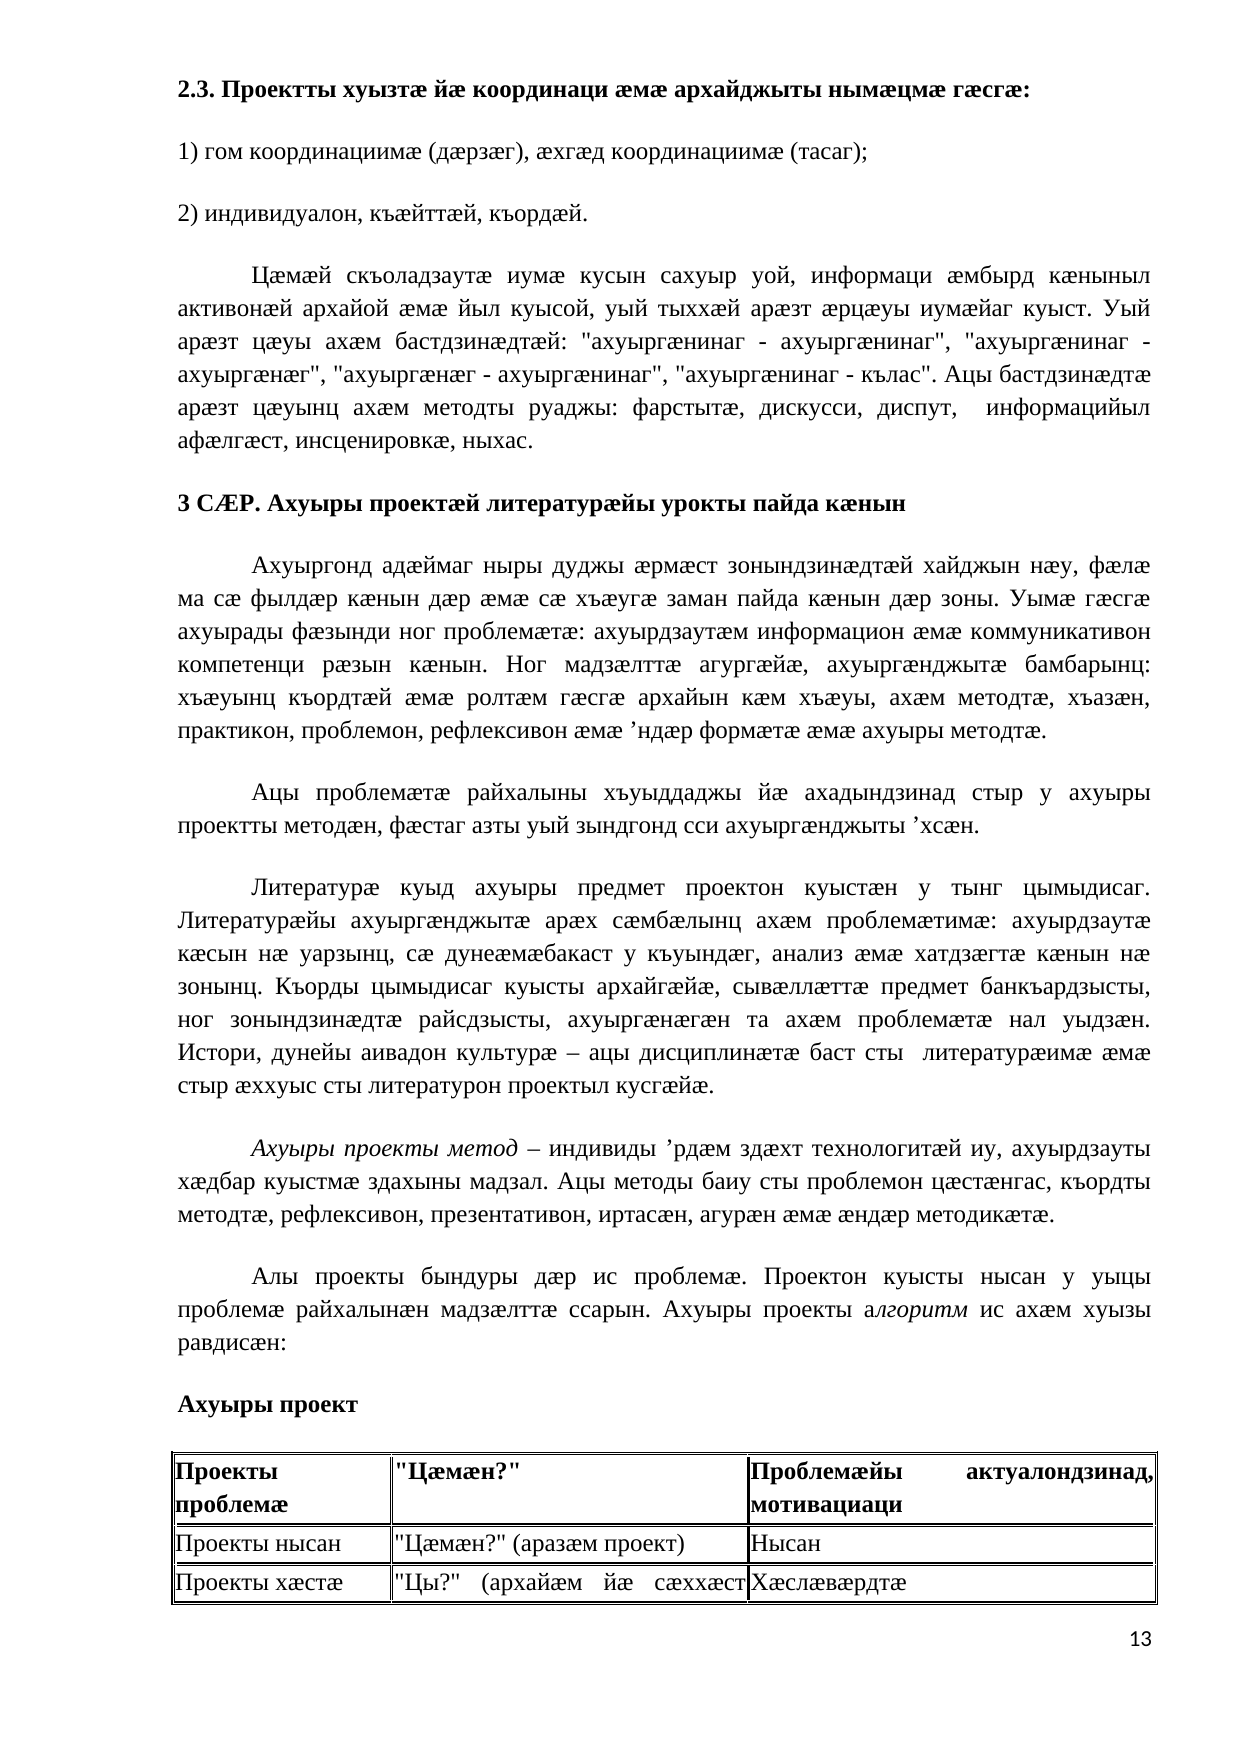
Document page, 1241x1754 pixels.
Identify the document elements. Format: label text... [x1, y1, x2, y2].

text Цæмæй скъоладзаутæ иумæ кусын сахуыр уой, информаци æмбырд кæныныл активонæй архайой æмæ йыл куысой, уый тыххæй арæзт æрцæуы иумæйаг куыст. Уый арæзт цæуы ахæм бастдзинæдтæй: "ахуыргæнинаг - ахуыргæнинаг", "ахуыргæнинаг - ахуыргæнæг", "ахуыргæнæг - ахуыргæнинаг", "ахуыргæнинаг - кълас". Ацы бастдзинæдтæ арæзт цæуынц ахæм методты руаджы: фарстытæ, дискусси, диспут, информацийыл афæлгæст, инсценировкæ, ныхас. [177, 260, 1152, 454]
table_cell "Цæмæн?" (аразæм проект) [393, 1527, 747, 1562]
table_cell Проекты нысан [175, 1523, 390, 1562]
table_header Проблемæйы актуалондзинад, мотивациаци [748, 1455, 1155, 1523]
text Алы проекты бындуры дæр ис проблемæ. Проектон куысты нысан у уыцы проблемæ райхалынæн мадзæлттæ ссарын. Ахуыры проекты алгоритм ис ахæм хуызы равдисæн: [177, 1261, 1152, 1356]
table_header Проекты проблемæ [175, 1455, 392, 1523]
text Ацы проблемæтæ райхалыны хъуыддаджы йæ ахадындзинад стыр у ахуыры проектты методæн, фæстаг азты уый зындгонд сси ахуыргæнджыты ’хсæн. [177, 777, 1152, 839]
text 3 СÆР. Ахуыры проектæй литературæйы урокты пайда кæнын [177, 488, 1152, 516]
table_header "Цæмæн?" [392, 1453, 748, 1523]
table_cell Хæслæвæрдтæ [748, 1562, 1155, 1601]
table_cell Проекты хæстæ [175, 1562, 392, 1601]
text 2.3. Проектты хуызтæ йæ координаци æмæ архайджыты нымæцмæ гæсгæ: [177, 74, 1152, 103]
table_cell Нысан [750, 1523, 1155, 1562]
text Ахуыргонд адæймаг ныры дуджы æрмæст зонындзинæдтæй хайджын нæу, фæлæ ма сæ фылдæр кæнын дæр æмæ сæ хъæугæ заман пайда кæнын дæр зоны. Уымæ гæсгæ ахуырады фæзынди ног проблемæтæ: ахуырдзаутæм информацион æмæ коммуникативон компетенци рæзын кæнын. Ног мадзæлттæ агургæйæ, ахуыргæнджытæ бамбарынц: хъæуынц къордтæй æмæ ролтæм гæсгæ архайын кæм хъæуы, ахæм методтæ, хъазæн, практикон, проблемон, рефлексивон æмæ ’ндæр формæтæ æмæ ахуыры методтæ. [177, 550, 1152, 744]
text Литературæ куыд ахуыры предмет проектон куыстæн у тынг цымыдисаг. Литературæйы ахуыргæнджытæ арæх сæмбæлынц ахæм проблемæтимæ: ахуырдзаутæ кæсын нæ уарзынц, сæ дунеæмæбакаст у къуындæг, анализ æмæ хатдзæгтæ кæнын нæ зонынц. Къорды цымыдисаг куысты архайгæйæ, сывæллæттæ предмет банкъардзысты, ног зонындзинæдтæ райсдзысты, ахуыргæнæгæн та ахæм проблемæтæ нал уыдзæн. Истори, дунейы аивадон культурæ – ацы дисциплинæтæ баст сты литературæимæ æмæ стыр æххуыс сты литературон проектыл кусгæйæ. [177, 872, 1152, 1099]
text 1) гом координациимæ (дæрзæг), æхгæд координациимæ (тасаг); [177, 136, 1152, 165]
text Ахуыры проект [177, 1389, 1152, 1418]
text Ахуыры проекты метод – индивиды ’рдæм здæхт технологитæй иу, ахуырдзауты хæдбар куыстмæ здахыны мадзал. Ацы методы баиу сты проблемон цæстæнгас, къордты методтæ, рефлексивон, презентативон, иртасæн, агурæн æмæ æндæр методикæтæ. [177, 1133, 1152, 1227]
text 2) индивидуалон, къæйттæй, къордæй. [177, 198, 1152, 227]
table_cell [392, 1566, 748, 1601]
